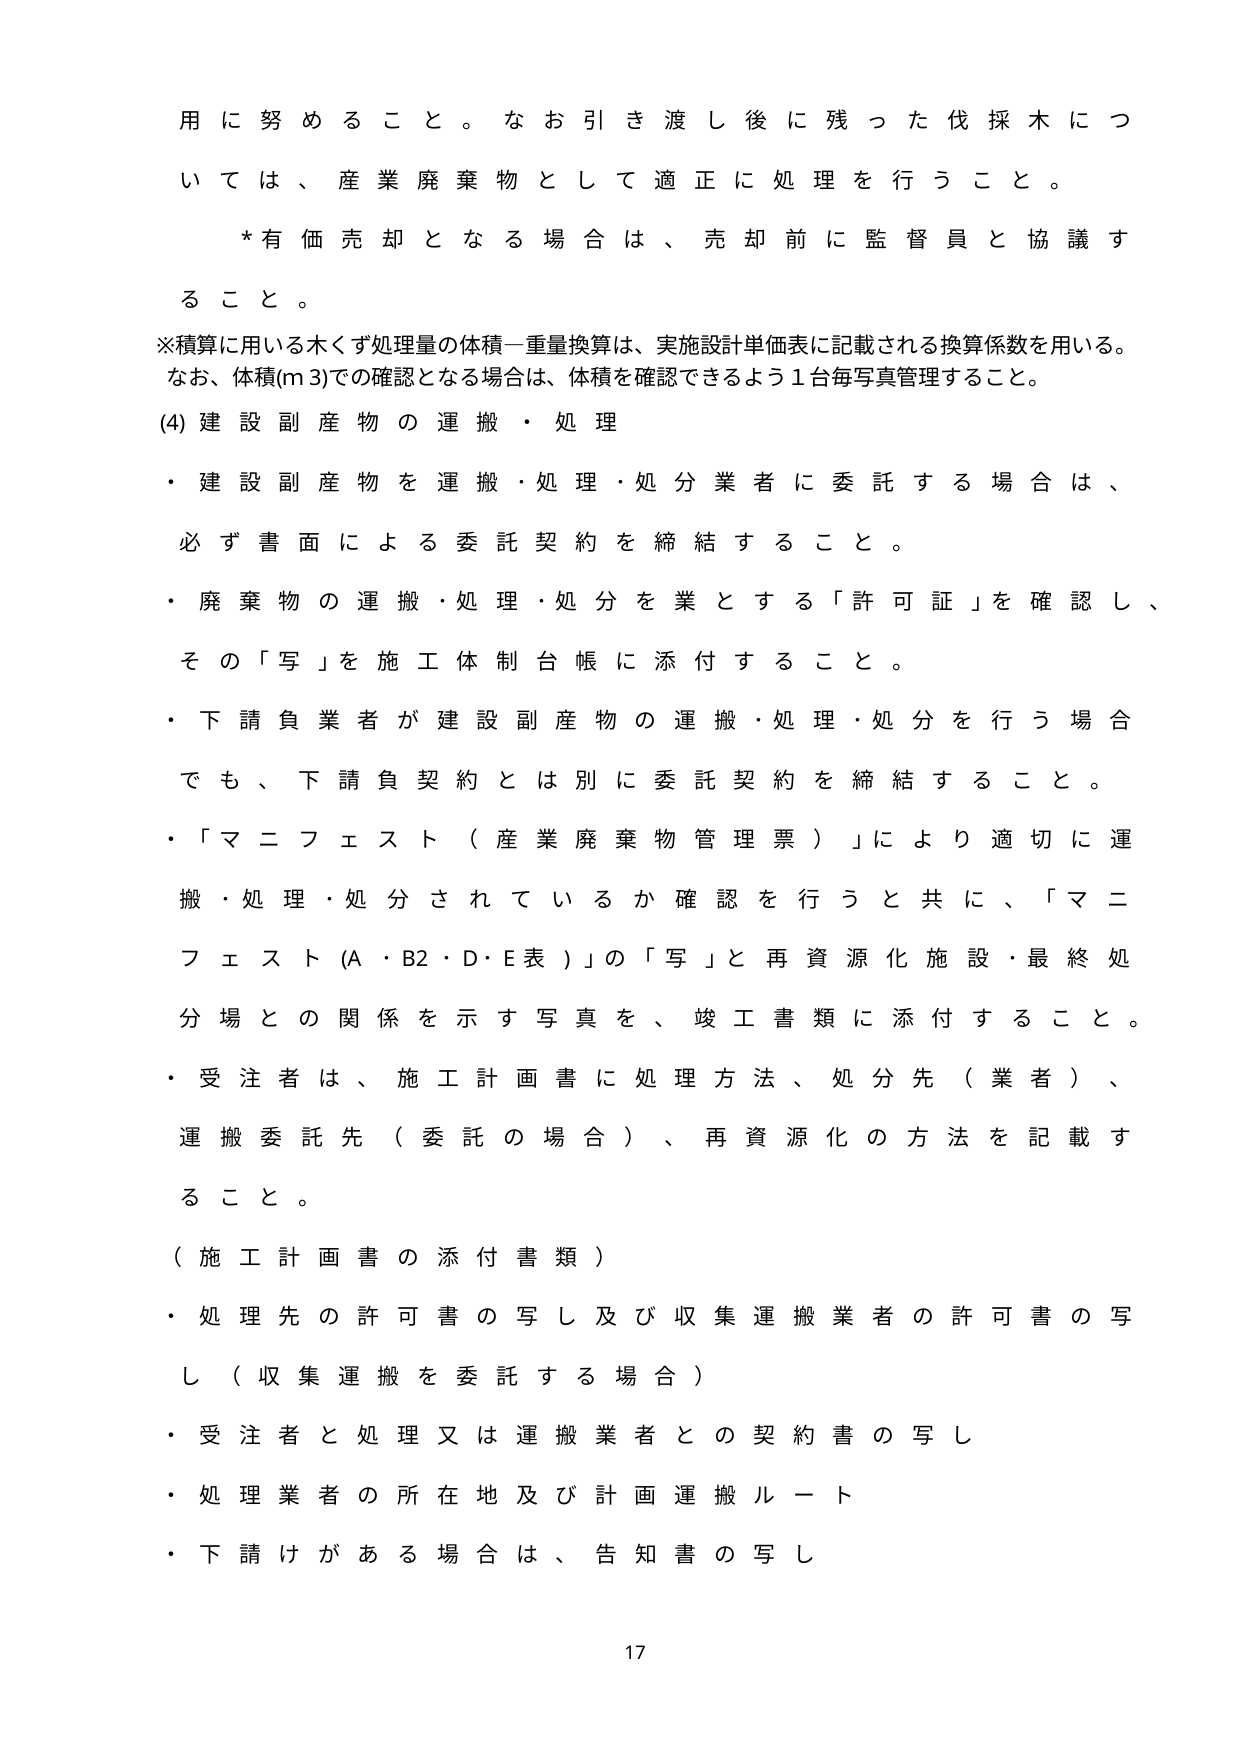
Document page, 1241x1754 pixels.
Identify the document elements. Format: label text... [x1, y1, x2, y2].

text ・建設副産物を運搬･処理･処分業者に委託する場合は、必ず書面による委託契約を締結すること。 [156, 451, 1149, 570]
text ・下請けがある場合は、告知書の写し [156, 1523, 1149, 1583]
text ・処理先の許可書の写し及び収集運搬業者の許可書の写し（収集運搬を委託する場合） [156, 1285, 1149, 1404]
text ・処理業者の所在地及び計画運搬ルート [156, 1464, 1149, 1523]
text ・受注者は、施工計画書に処理方法、処分先（業者）、運搬委託先（委託の場合）、再資源化の方法を記載すること。 [156, 1047, 1149, 1226]
text ・下請負業者が建設副産物の運搬･処理･処分を行う場合でも、下請負契約とは別に委託契約を締結すること。 [156, 689, 1149, 808]
text （施工計画書の添付書類） [156, 1226, 1149, 1285]
text *有価売却となる場合は、売却前に監督員と協議すること。 [144, 209, 1149, 328]
text ・｢マニフェスト（産業廃棄物管理票）｣により適切に運搬･処理･処分されているか確認を行うと共に、｢マニフェスト(A･B2･D･E表)｣の｢写｣と再資源化施設･最終処分場との関係を示す写真を、竣工書類に添付すること。 [156, 808, 1149, 1047]
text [144, 89, 1149, 209]
text (4) 建設副産物の運搬・処理 [144, 391, 1149, 451]
text ※積算に用いる木くず処理量の体積―重量換算は、実施設計単価表に記載される換算係数を用いる。 [156, 328, 1149, 359]
text ・廃棄物の運搬･処理･処分を業とする｢許可証｣を確認し、その｢写｣を施工体制台帳に添付すること。 [156, 570, 1149, 689]
text なお、体積(ｍ3)での確認となる場合は、体積を確認できるよう１台毎写真管理すること。 [167, 359, 1149, 391]
text ・受注者と処理又は運搬業者との契約書の写し [156, 1404, 1149, 1464]
